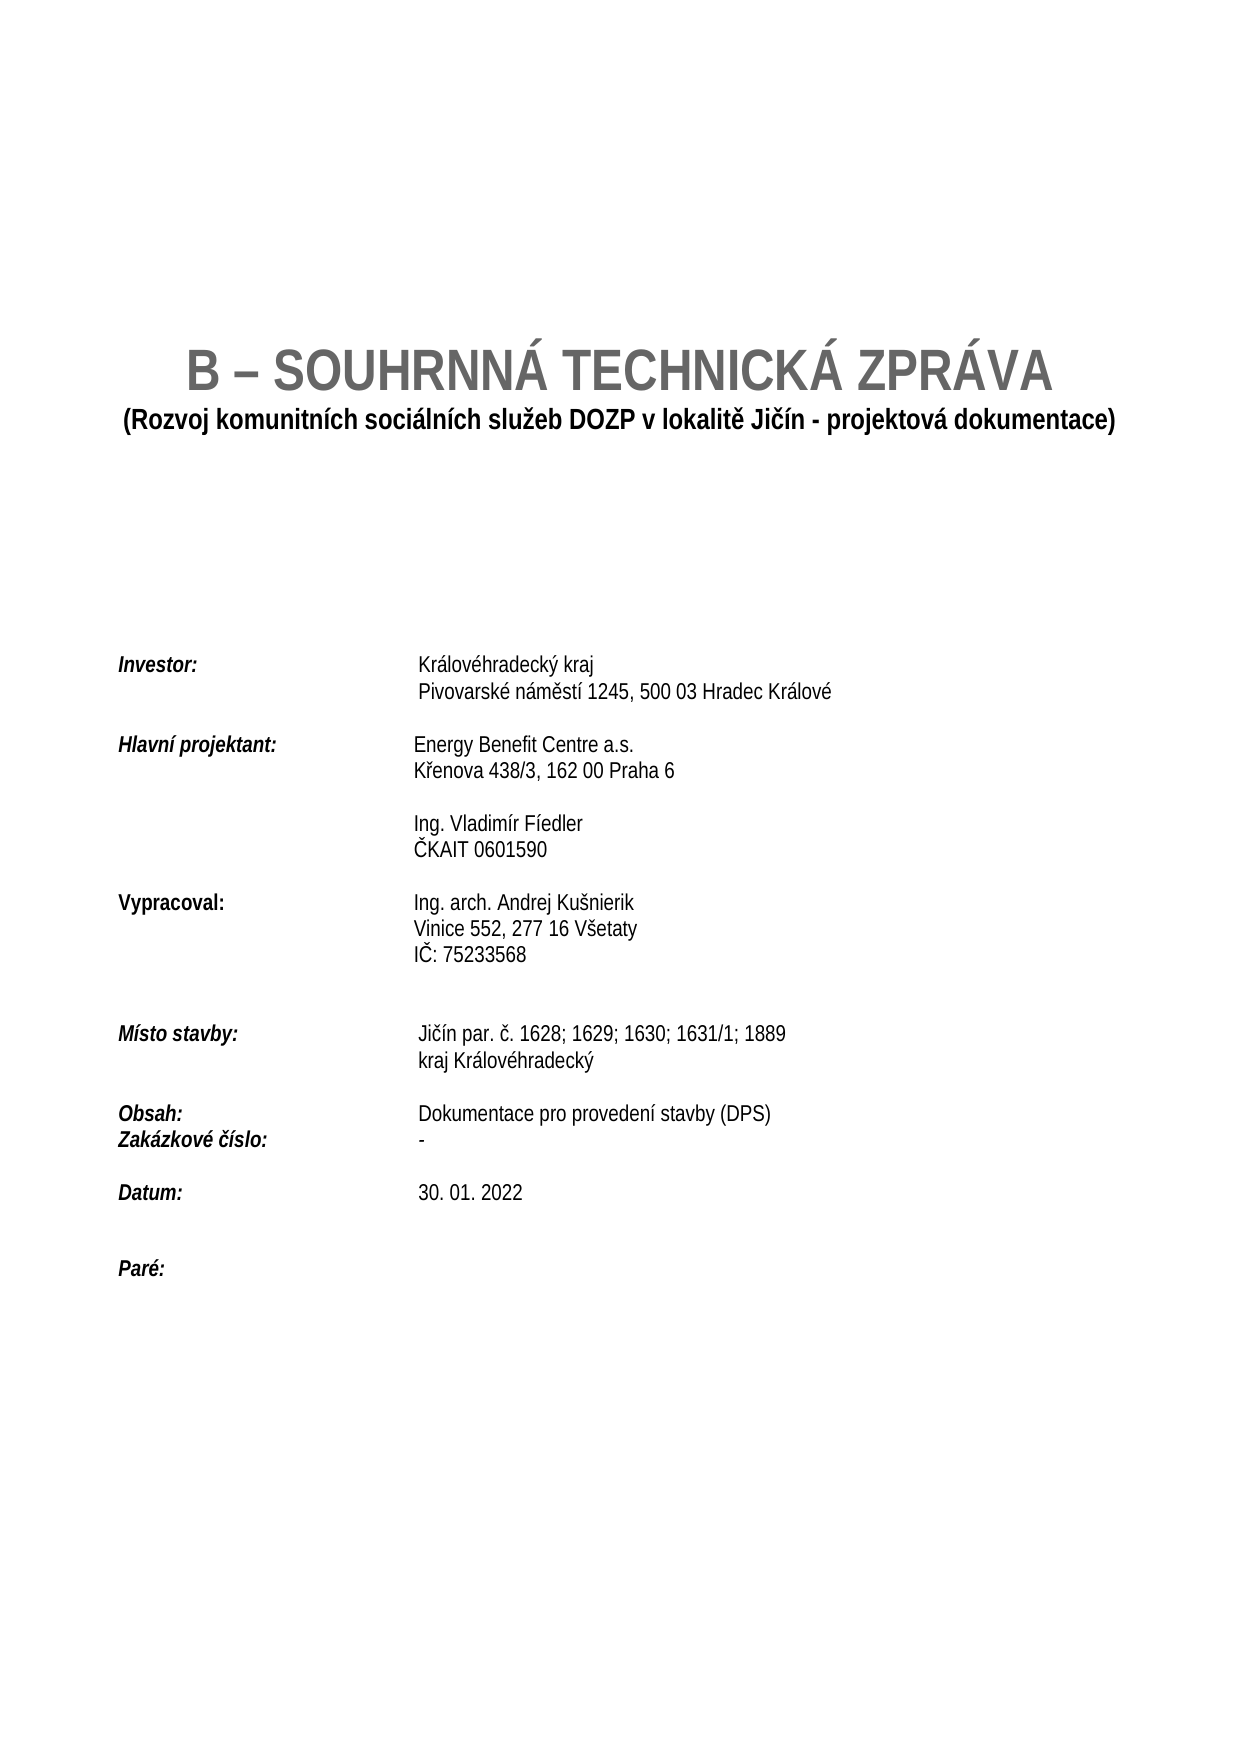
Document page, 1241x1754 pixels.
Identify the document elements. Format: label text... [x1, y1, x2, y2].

text Ing. Vladimír Fíedler [118, 809, 1122, 836]
text Obsah: Dokumentace pro provedení stavby (DPS) [118, 1099, 1122, 1126]
text (Rozvoj komunitních sociálních služeb DOZP v lokalitě Jičín - projektová dokumentace) [118, 402, 1122, 436]
text kraj Královéhradecký [118, 1047, 1122, 1073]
text Datum: 30. 01. 2022 [118, 1178, 1122, 1205]
text Vypracoval: Ing. arch. Andrej Kušnierik [118, 889, 1122, 915]
text B – SOUHRNNÁ TECHNICKÁ ZPRÁVA [118, 335, 1122, 402]
text ČKAIT 0601590 [118, 836, 1122, 862]
text Křenova 438/3, 162 00 Praha 6 [118, 757, 1122, 783]
text IČ: 75233568 [118, 941, 1122, 968]
text Zakázkové číslo: - [118, 1126, 1122, 1152]
subtitle Paré: [118, 1255, 1122, 1281]
text Pivovarské náměstí 1245, 500 03 Hradec Králové [118, 678, 1122, 704]
text Vinice 552, 277 16 Všetaty [118, 915, 1122, 941]
text Investor: Královéhradecký kraj [118, 651, 1122, 678]
text Místo stavby: Jičín par. č. 1628; 1629; 1630; 1631/1; 1889 [118, 1020, 1122, 1047]
text Hlavní projektant: Energy Benefit Centre a.s. [118, 731, 1122, 757]
